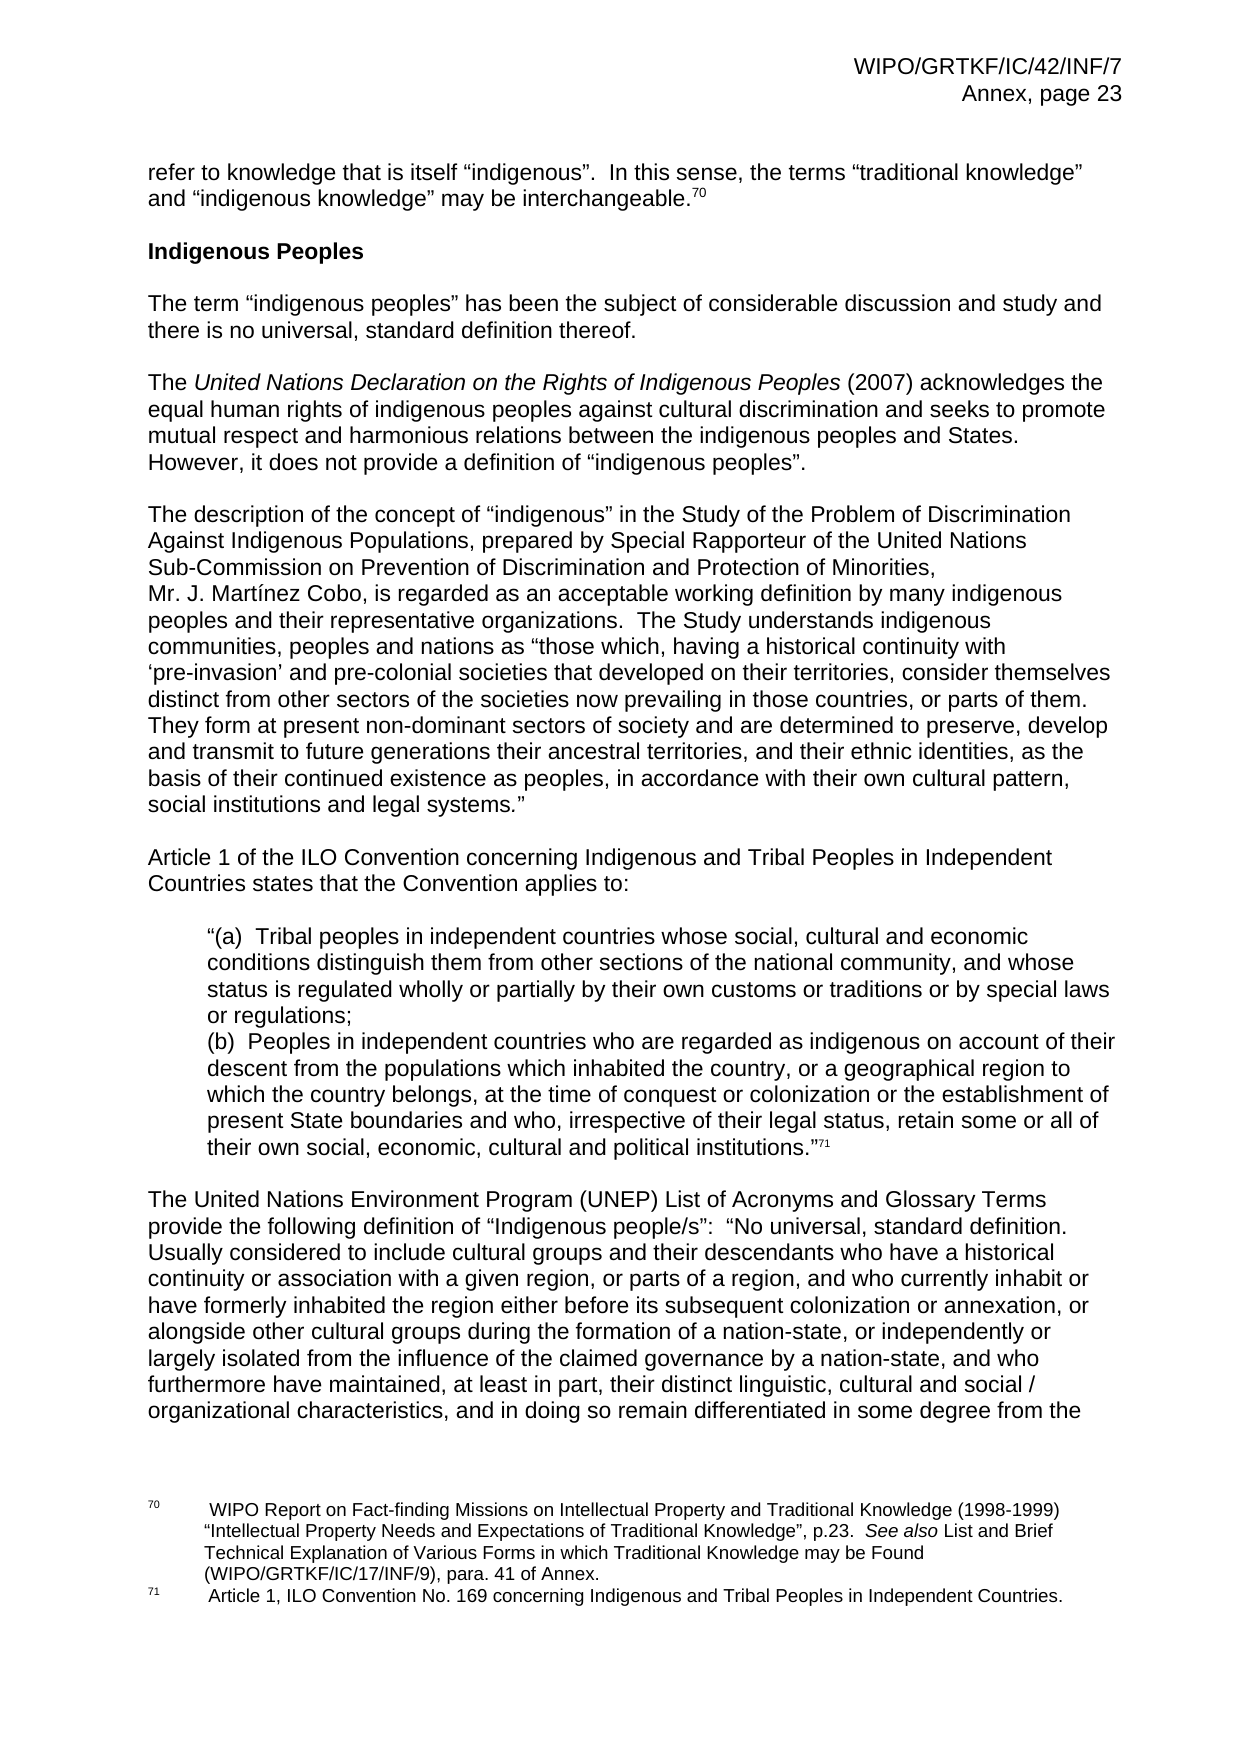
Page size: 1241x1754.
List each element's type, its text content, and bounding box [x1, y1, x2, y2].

text Article 1 of the ILO Convention concerning Indigenous and Tribal Peoples in Independent Countries states that the Convention applies to: [148, 844, 1122, 896]
text The description of the concept of “indigenous” in the Study of the Problem of Discrimination Against Indigenous Populations, prepared by Special Rapporteur of the United Nations Sub-Commission on Prevention of Discrimination and Protection of Minorities, Mr. J. Martínez Cobo, is regarded as an acceptable working definition by many indigenous peoples and their representative organizations. The Study understands indigenous communities, peoples and nations as “those which, having a historical continuity with ‘pre-invasion’ and pre-colonial societies that developed on their territories, consider themselves distinct from other sectors of the societies now prevailing in those countries, or parts of them. They form at present non-dominant sectors of society and are determined to preserve, develop and transmit to future generations their ancestral territories, and their ethnic identities, as the basis of their continued existence as peoples, in accordance with their own cultural pattern, social institutions and legal systems.” [148, 501, 1122, 817]
text The term “indigenous peoples” has been the subject of considerable discussion and study and there is no universal, standard definition thereof. [148, 290, 1122, 343]
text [148, 1186, 1122, 1423]
text “(a) Tribal peoples in independent countries whose social, cultural and economic conditions distinguish them from other sections of the national community, and whose status is regulated wholly or partially by their own customs or traditions or by special laws or regulations; [207, 923, 1122, 1028]
text (b) Peoples in independent countries who are regarded as indigenous on account of their descent from the populations which inhabited the country, or a geographical region to [207, 1028, 1122, 1081]
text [148, 158, 1122, 211]
subtitle Indigenous Peoples [148, 238, 1122, 264]
text which the country belongs, at the time of conquest or colonization or the establishment of present State boundaries and who, irrespective of their legal status, retain some or all of their own social, economic, cultural and political institutions.” [207, 1081, 1122, 1160]
text The United Nations Declaration on the Rights of Indigenous Peoples (2007) acknowledges the equal human rights of indigenous peoples against cultural discrimination and seeks to promote mutual respect and harmonious relations between the indigenous peoples and States. However, it does not provide a definition of “indigenous peoples”. [148, 369, 1122, 475]
